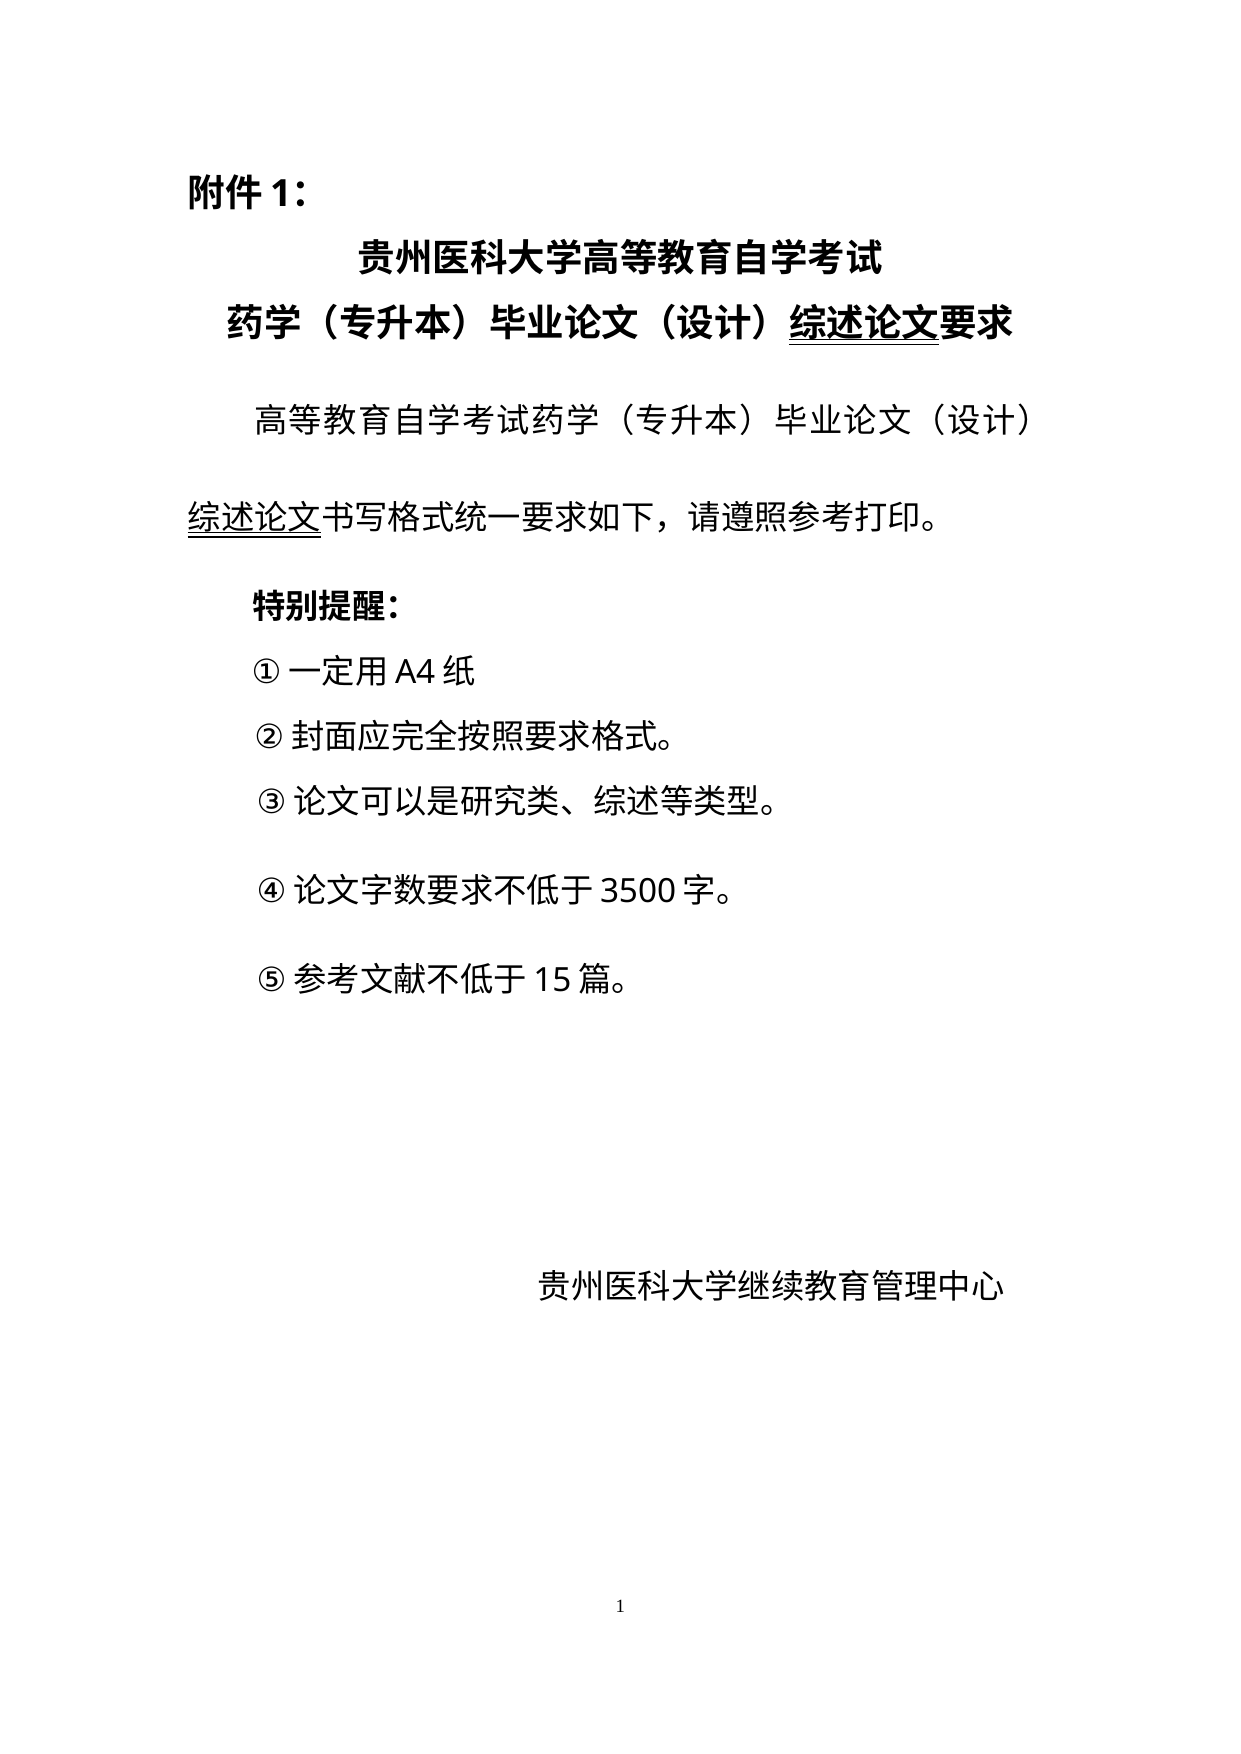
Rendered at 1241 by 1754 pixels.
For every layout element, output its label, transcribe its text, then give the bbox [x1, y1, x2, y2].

text ⑤参考文献不低于15篇。 [240, 945, 1053, 1010]
text ③论文可以是研究类、综述等类型。 [240, 767, 1053, 832]
text 高等教育自学考试药学（专升本）毕业论文（设计）综述论文书写格式统一要求如下，请遵照参考打印。 [187, 385, 1053, 547]
text 附件1： [187, 157, 1053, 222]
text ④论文字数要求不低于3500字。 [240, 856, 1053, 921]
text 贵州医科大学继续教育管理中心 [187, 1252, 1053, 1317]
text 贵州医科大学高等教育自学考试 [187, 222, 1053, 287]
text ②封面应完全按照要求格式。 [187, 702, 1053, 767]
text 特别提醒： [187, 572, 1053, 637]
text 药学（专升本）毕业论文（设计）综述论文要求 [187, 287, 1053, 352]
text ①一定用A4纸 [187, 637, 1053, 702]
